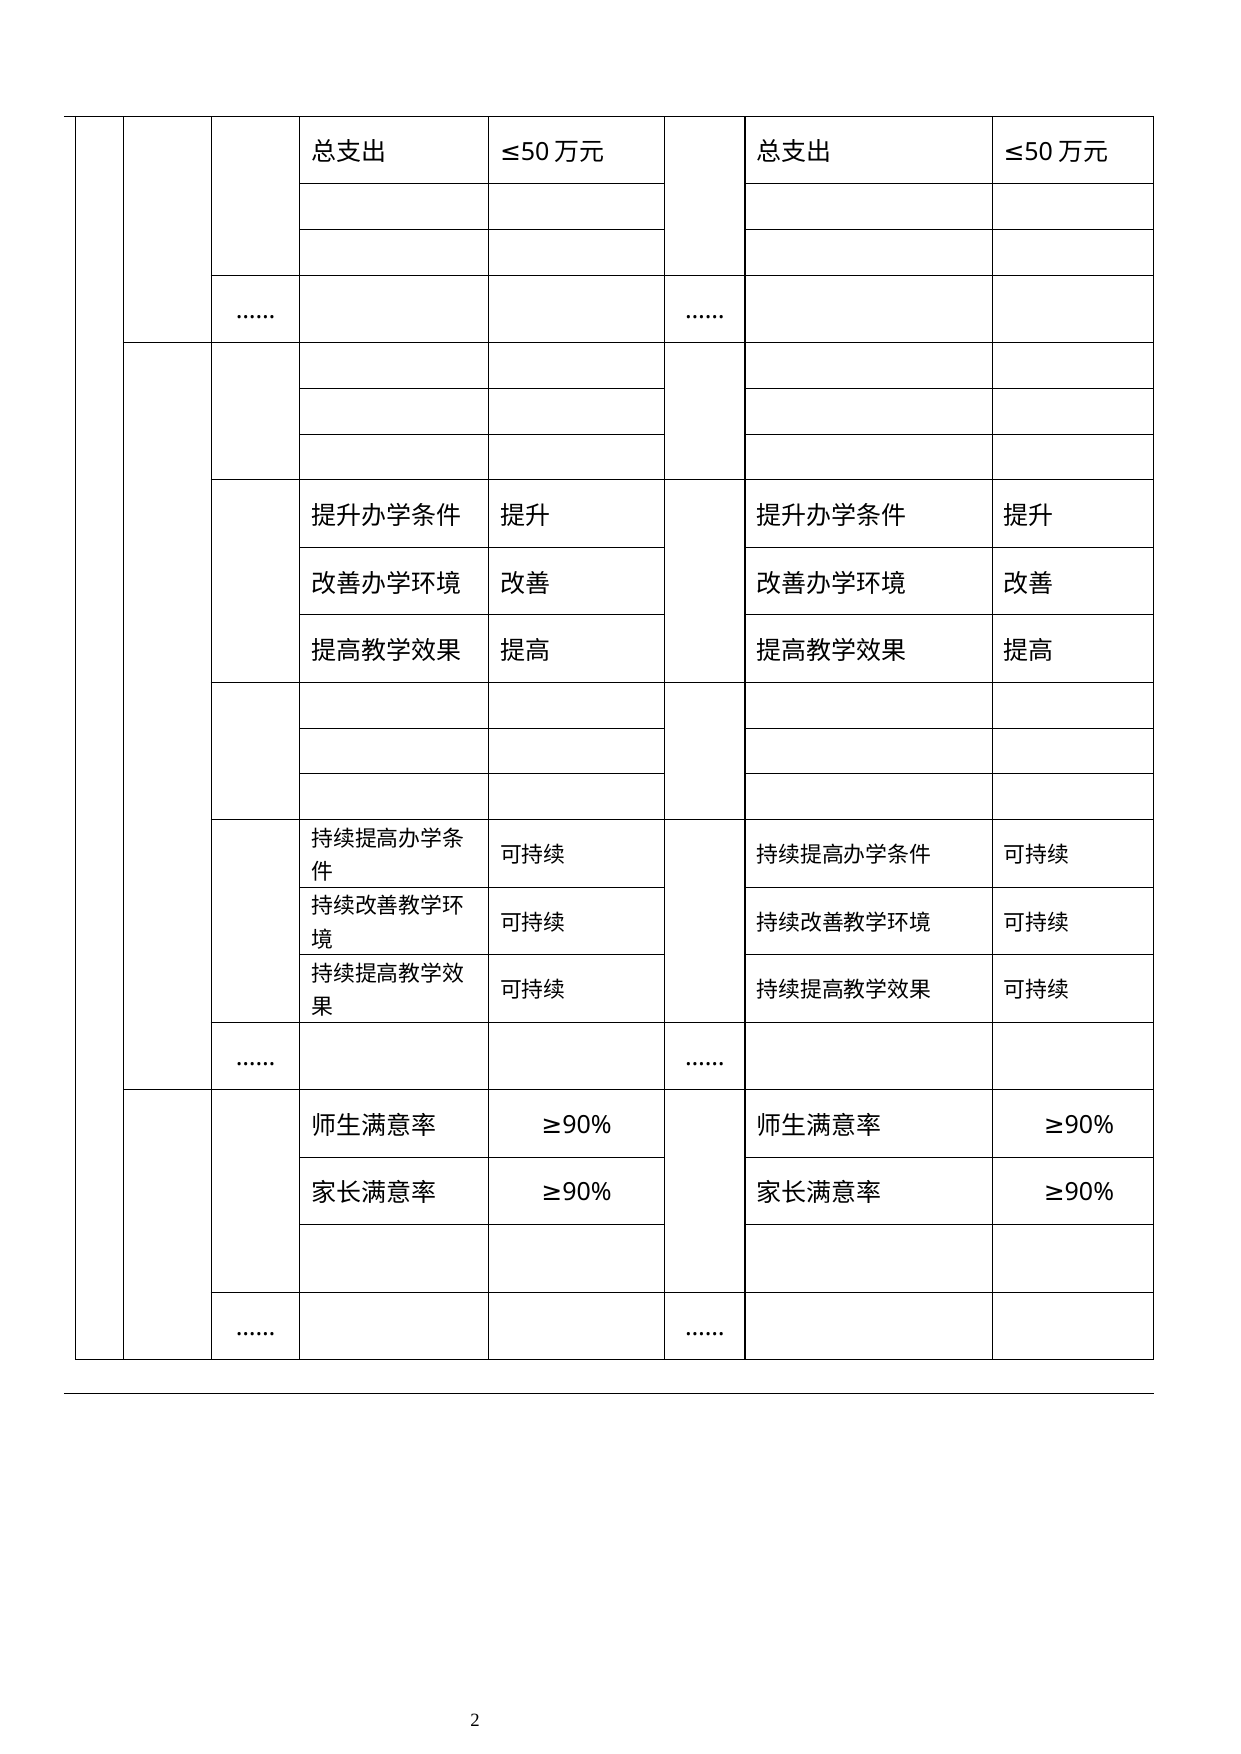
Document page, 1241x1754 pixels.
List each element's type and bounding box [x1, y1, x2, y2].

table_cell [64, 117, 1154, 1393]
